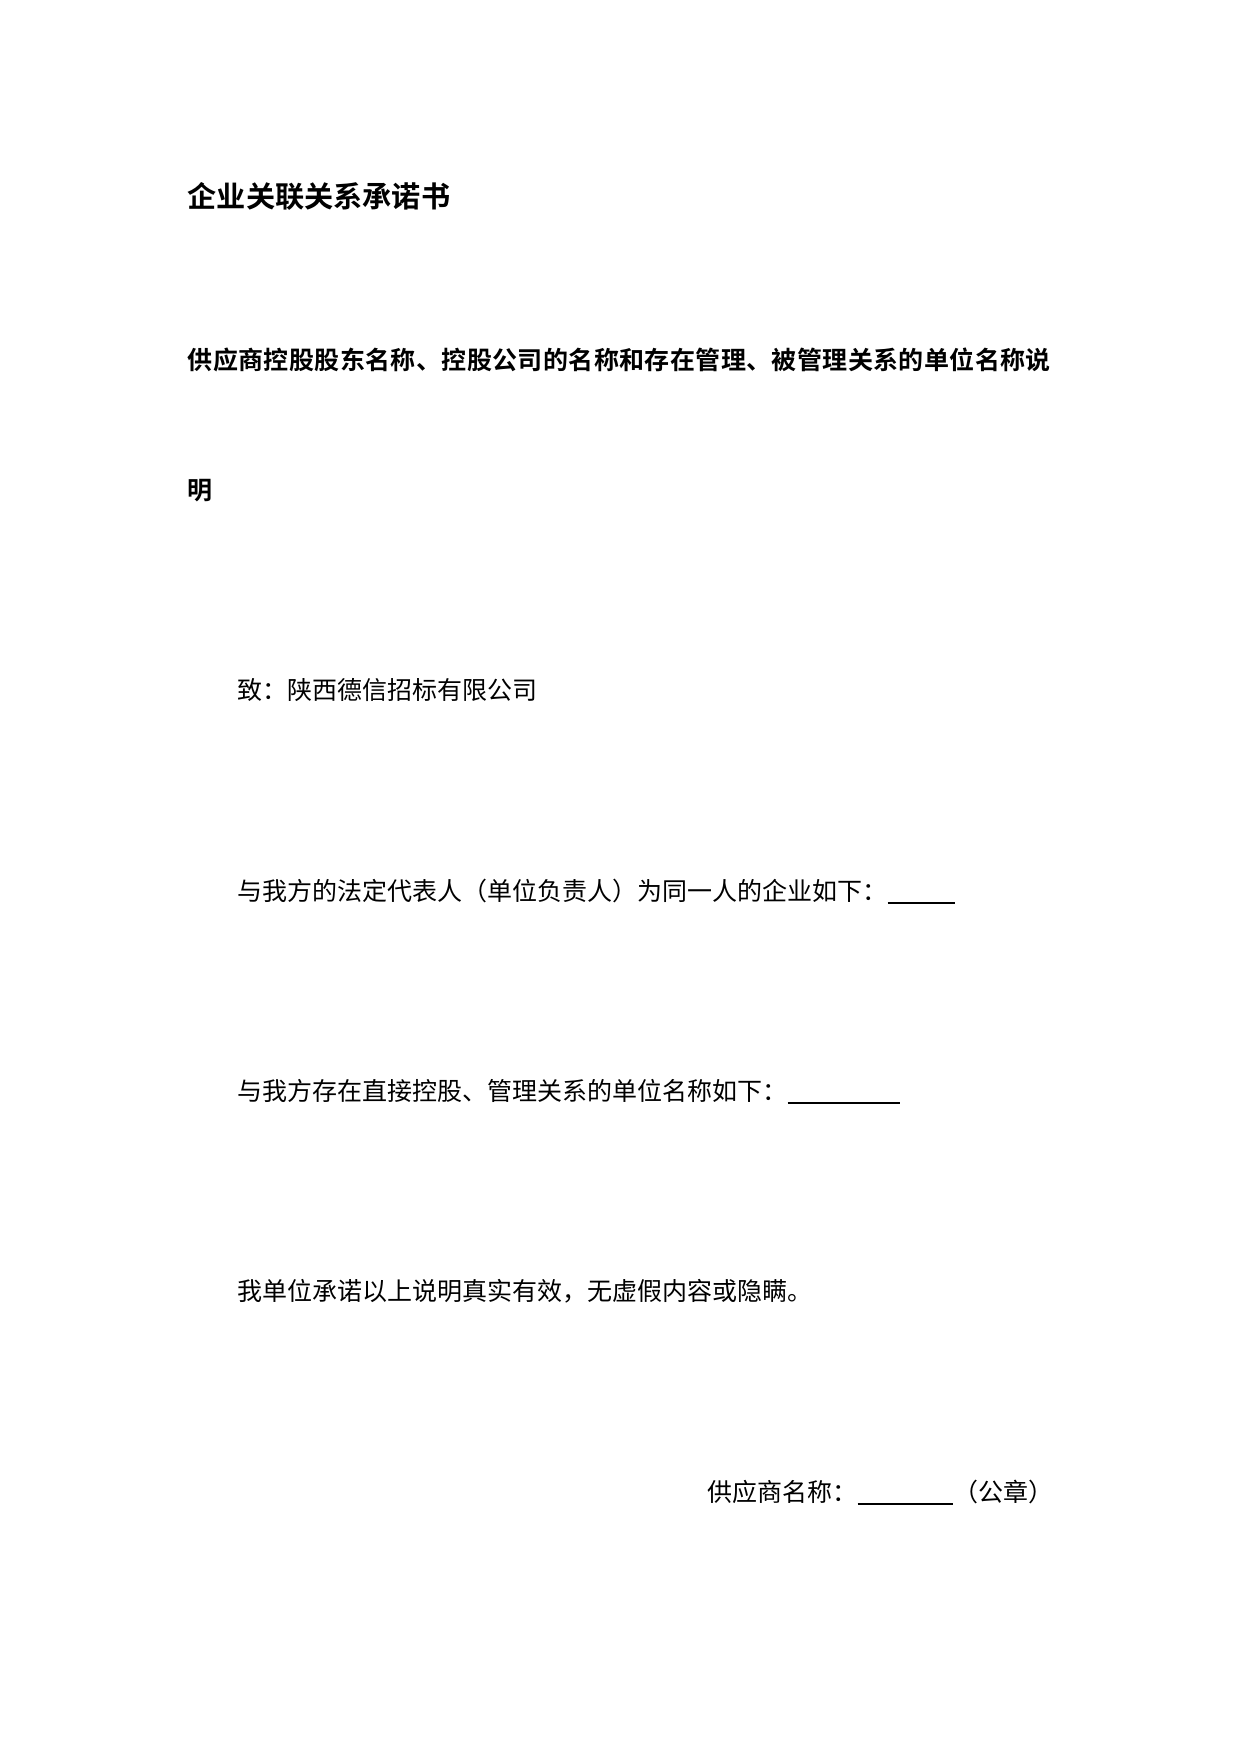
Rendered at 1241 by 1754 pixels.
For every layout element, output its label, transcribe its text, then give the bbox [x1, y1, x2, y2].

text 与我方的法定代表人（单位负责人）为同一人的企业如下： [187, 857, 1053, 922]
text 致：陕西德信招标有限公司 [187, 656, 1053, 721]
text 与我方存在直接控股、管理关系的单位名称如下： [187, 1057, 1053, 1122]
list 企业关联关系承诺书 [187, 162, 1053, 227]
text 供应商控股股东名称、控股公司的名称和存在管理、被管理关系的单位名称说明 [187, 326, 1053, 521]
text 我单位承诺以上说明真实有效，无虚假内容或隐瞒。 [187, 1257, 1053, 1322]
text 供应商名称： （公章） [187, 1458, 1053, 1523]
